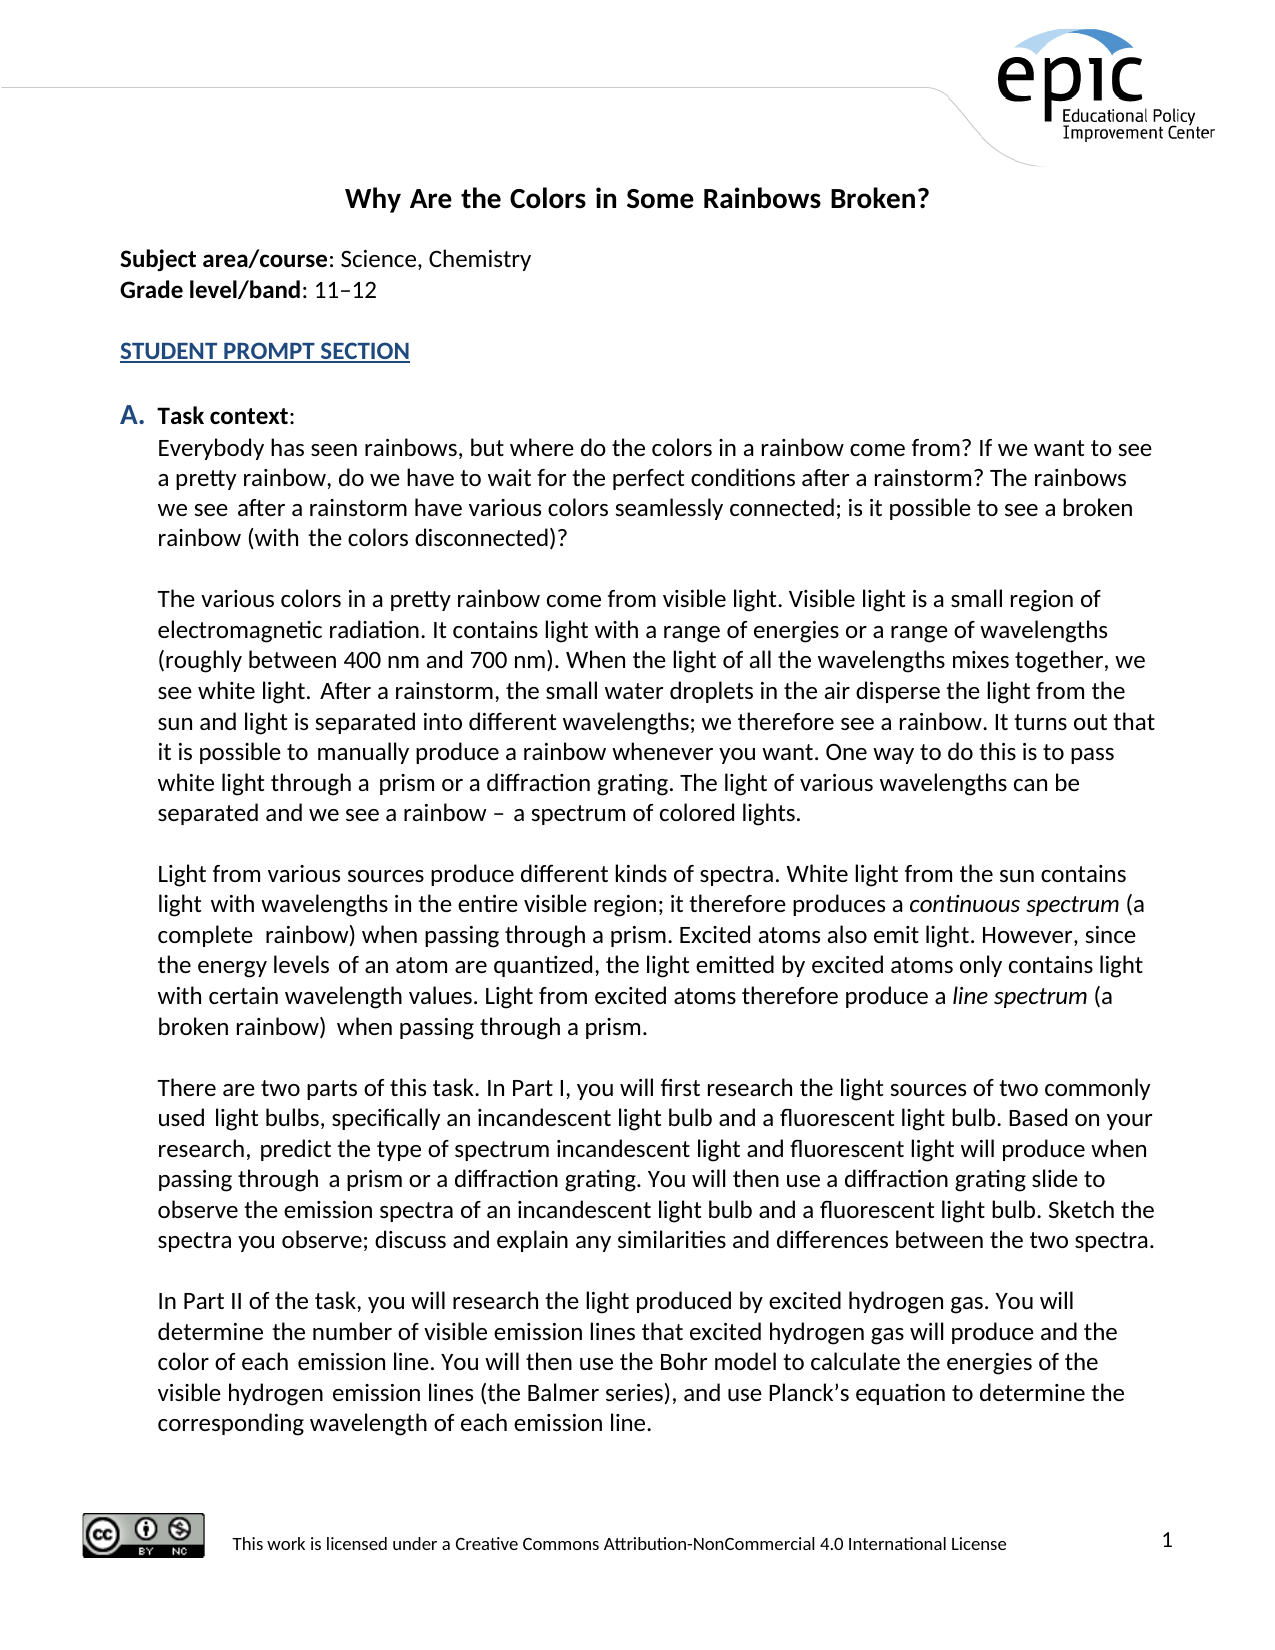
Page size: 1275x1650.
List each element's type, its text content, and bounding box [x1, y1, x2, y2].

text There are two parts of this task. In Part I, you will first research the light sources of two commonly used light bulbs, specifically an incandescent light bulb and a fluorescent light bulb. Based on your research, predict the type of spectrum incandescent light and fluorescent light will produce when passing through a prism or a diffraction grating. You will then use a diffraction grating slide to observe the emission spectra of an incandescent light bulb and a fluorescent light bulb. Sketch the spectra you observe; discuss and explain any similarities and differences between the two spectra. [157, 1072, 1155, 1255]
text STUDENT PROMPT SECTION [120, 335, 1155, 366]
text The various colors in a pretty rainbow come from visible light. Visible light is a small region of electromagnetic radiation. It contains light with a range of energies or a range of wavelengths (roughly between 400 nm and 700 nm). When the light of all the wavelengths mixes together, we see white light. After a rainstorm, the small water droplets in the air disperse the light from the sun and light is separated into different wavelengths; we therefore see a rainbow. It turns out that it is possible to manually produce a rainbow whenever you want. One way to do this is to pass white light through a prism or a diffraction grating. The light of various wavelengths can be separated and we see a rainbow – a spectrum of colored lights. [157, 583, 1155, 828]
text Subject area/course: Science, Chemistry [120, 244, 1155, 274]
text Light from various sources produce different kinds of spectra. White light from the sun contains light with wavelengths in the entire visible region; it therefore produces a continuous spectrum (a complete rainbow) when passing through a prism. Excited atoms also emit light. However, since the energy levels of an atom are quantized, the light emitted by excited atoms only contains light with certain wavelength values. Light from excited atoms therefore produce a line spectrum (a broken rainbow) when passing through a prism. [157, 858, 1155, 1041]
list Task context: [120, 396, 1155, 432]
picture [0, 28, 1271, 166]
text In Part II of the task, you will research the light produced by excited hydrogen gas. You will determine the number of visible emission lines that excited hydrogen gas will produce and the color of each emission line. You will then use the Bohr model to calculate the energies of the visible hydrogen emission lines (the Balmer series), and use Planck’s equation to determine the corresponding wavelength of each emission line. [157, 1285, 1155, 1438]
picture [82, 1513, 205, 1558]
subtitle Why Are the Colors in Some Rainbows Broken? [120, 180, 1155, 216]
text Everybody has seen rainbows, but where do the colors in a rainbow come from? If we want to see a pretty rainbow, do we have to wait for the perfect conditions after a rainstorm? The rainbows we see after a rainstorm have various colors seamlessly connected; is it possible to see a broken rainbow (with the colors disconnected)? [157, 432, 1155, 553]
text Grade level/band: 11–12 [120, 274, 1155, 305]
